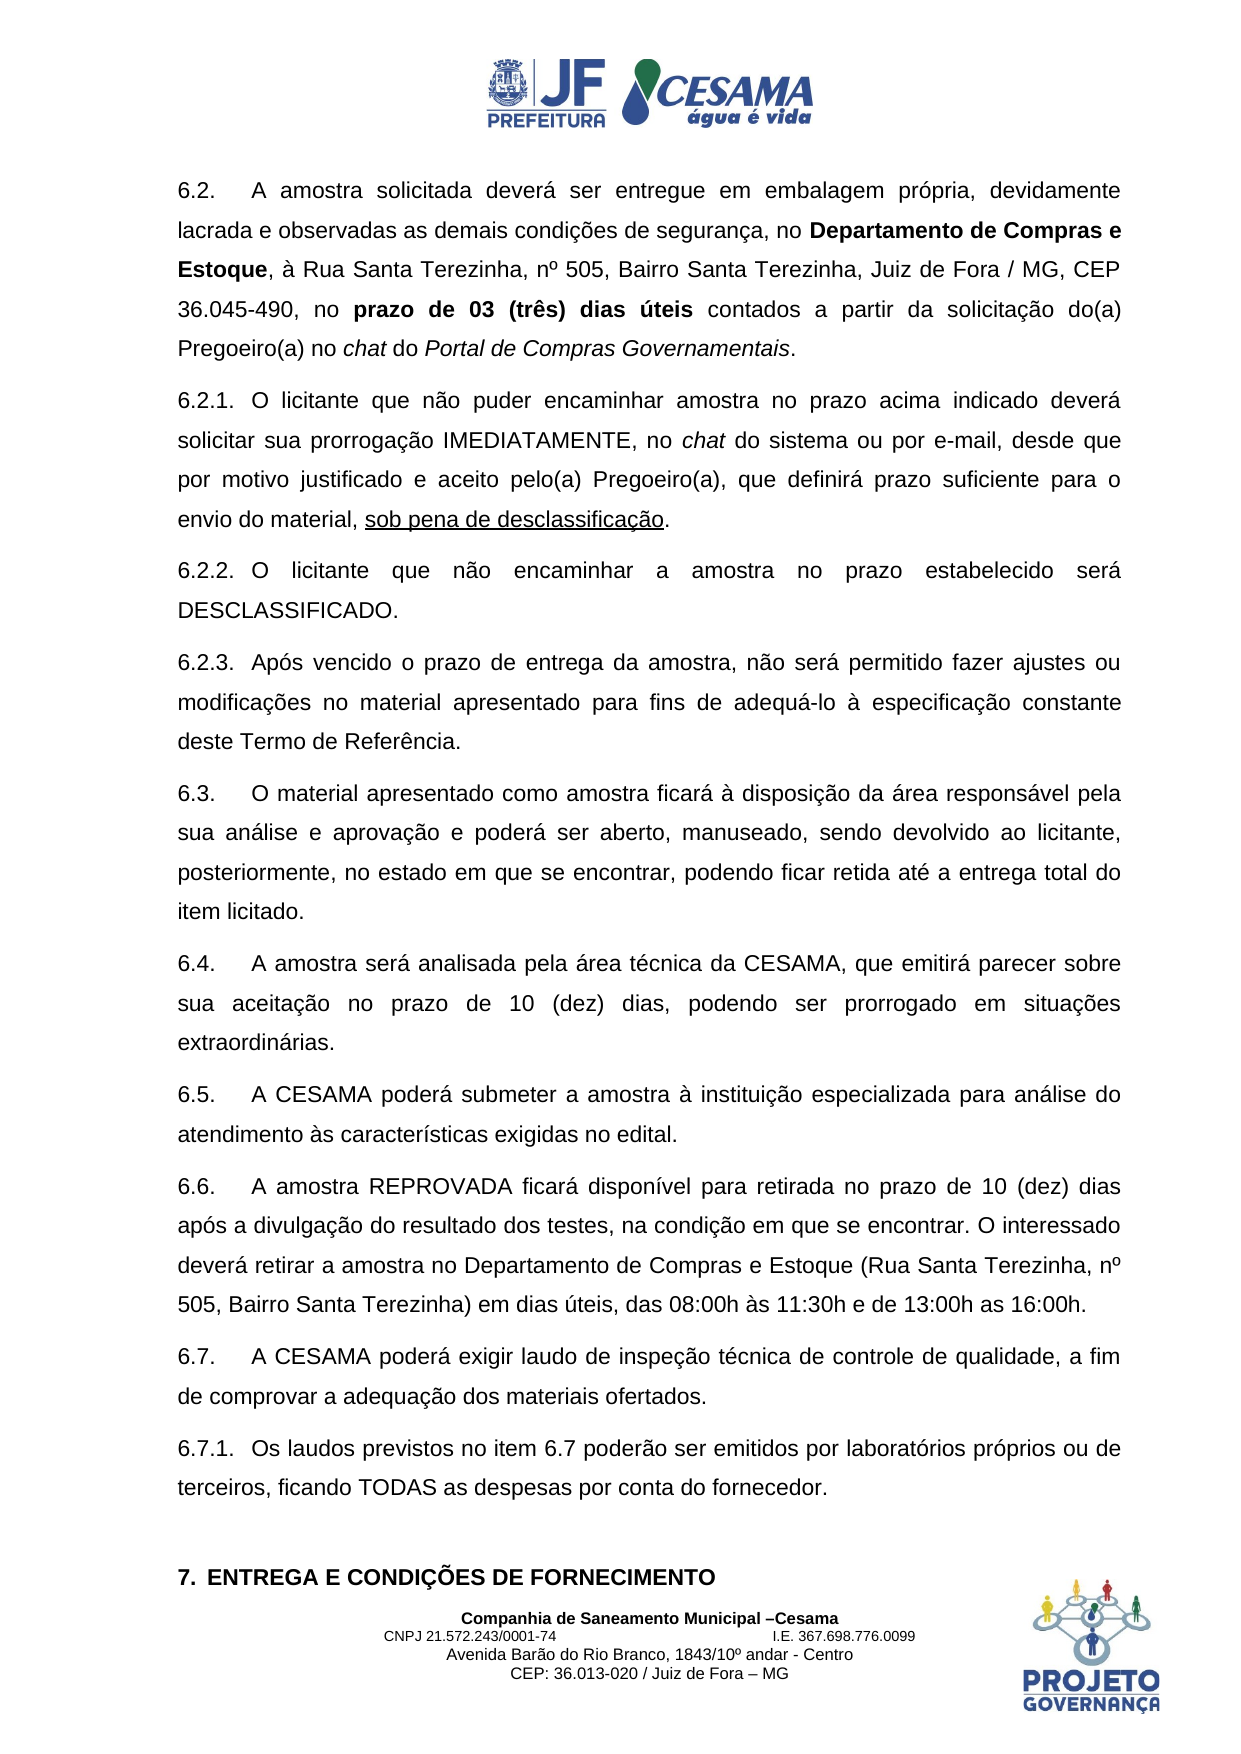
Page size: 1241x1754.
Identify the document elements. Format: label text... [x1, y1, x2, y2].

picture [1023, 1579, 1160, 1714]
list A amostra solicitada deverá ser entregue em embalagem própria, devidamente lacrada e observadas as demais condições de segurança, no Departamento de Compras e Estoque, à Rua Santa Terezinha, nº 505, Bairro Santa Terezinha, Juiz de Fora / MG, CEP 36.045-490, no prazo de 03 (três) dias úteis contados a partir da solicitação do(a) Pregoeiro(a) no chat do Portal de Compras Governamentais. [177, 177, 1122, 361]
list Os laudos previstos no item 6.7 poderão ser emitidos por laboratórios próprios ou de terceiros, ficando TODAS as despesas por conta do fornecedor. [177, 1434, 1122, 1500]
list A CESAMA poderá exigir laudo de inspeção técnica de controle de qualidade, a fim de comprovar a adequação dos materiais ofertados. [177, 1343, 1122, 1409]
list Após vencido o prazo de entrega da amostra, não será permitido fazer ajustes ou modificações no material apresentado para fins de adequá-lo à especificação constante deste Termo de Referência. [177, 649, 1122, 754]
list A amostra será analisada pela área técnica da CESAMA, que emitirá parecer sobre sua aceitação no prazo de 10 (dez) dias, podendo ser prorrogado em situações extraordinárias. [177, 950, 1122, 1056]
list O material apresentado como amostra ficará à disposição da área responsável pela sua análise e aprovação e poderá ser aberto, manuseado, sendo devolvido ao licitante, posteriormente, no estado em que se encontrar, podendo ficar retida até a entrega total do item licitado. [177, 780, 1122, 925]
list O licitante que não puder encaminhar amostra no prazo acima indicado deverá solicitar sua prorrogação IMEDIATAMENTE, no chat do sistema ou por e-mail, desde que por motivo justificado e aceito pelo(a) Pregoeiro(a), que definirá prazo suficiente para o envio do material, sob pena de desclassificação. [177, 387, 1122, 532]
list O licitante que não encaminhar a amostra no prazo estabelecido será DESCLASSIFICADO. [177, 557, 1122, 623]
list A CESAMA poderá submeter a amostra à instituição especializada para análise do atendimento às características exigidas no edital. [177, 1081, 1122, 1147]
list ENTREGA E CONDIÇÕES DE FORNECIMENTO [177, 1563, 1122, 1590]
list A amostra REPROVADA ficará disponível para retirada no prazo de 10 (dez) dias após a divulgação do resultado dos testes, na condição em que se encontrar. O interessado deverá retirar a amostra no Departamento de Compras e Estoque (Rua Santa Terezinha, nº 505, Bairro Santa Terezinha) em dias úteis, das 08:00h às 11:30h e de 13:00h as 16:00h. [177, 1173, 1122, 1317]
picture [486, 59, 813, 128]
